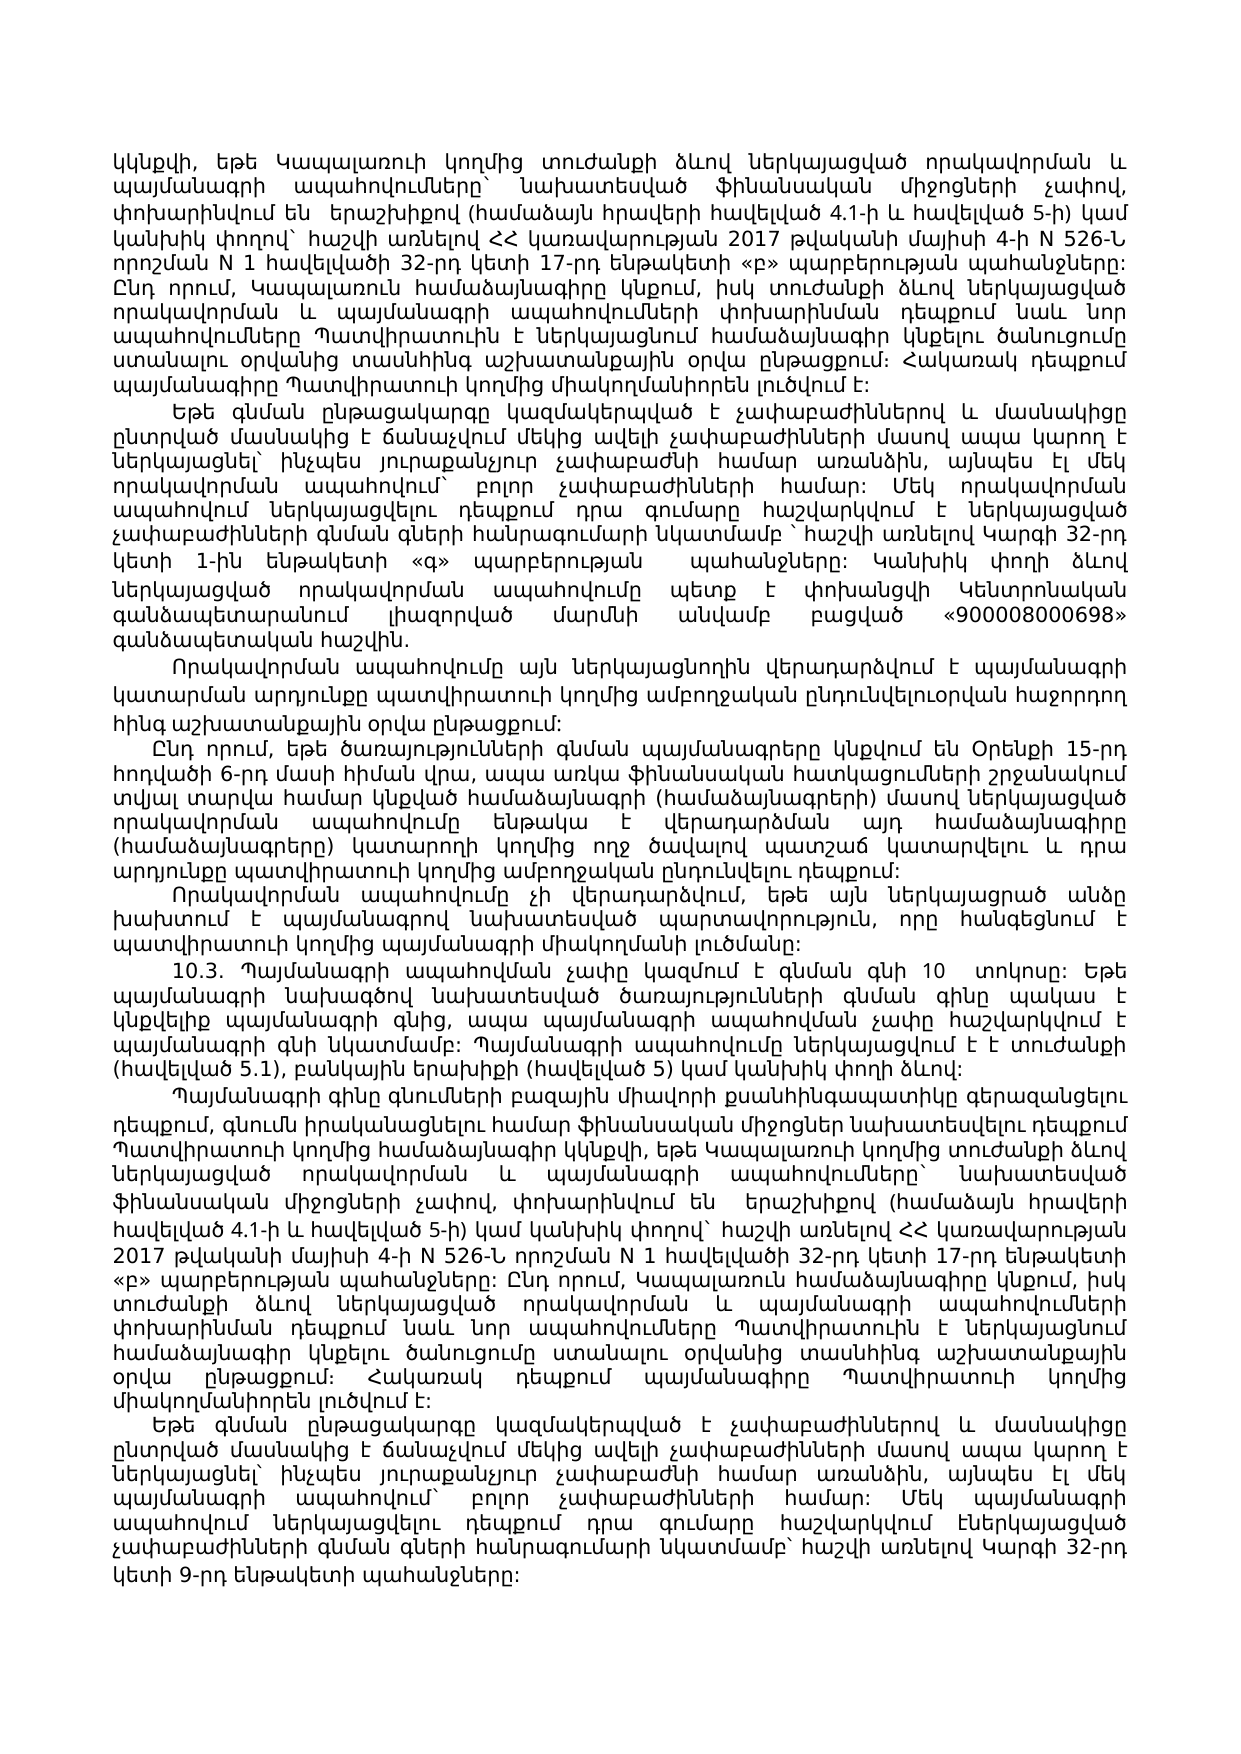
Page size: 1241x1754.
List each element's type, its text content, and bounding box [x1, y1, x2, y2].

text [112, 150, 1128, 397]
text Ընդ որում, եթե ծառայությունների գնման պայմանագրերը կնքվում են Օրենքի 15-րդ հոդվածի 6-րդ մասի հիման վրա, ապա առկա ֆինանսական հատկացումների շրջանակում տվյալ տարվա համար կնքված համաձայնագրի (համաձայնագրերի) մասով ներկայացված որակավորման ապահովումը ենթակա է վերադարձման այդ համաձայնագիրը (համաձայնագրերը) կատարողի կողմից ողջ ծավալով պատշաճ կատարվելու և դրա արդյունքը պատվիրատուի կողմից ամբողջական ընդունվելու դեպքում: [112, 737, 1128, 883]
text Եթե գնման ընթացակարգը կազմակերպված է չափաբաժիններով և մասնակիցը ընտրված մասնակից է ճանաչվում մեկից ավելի չափաբաժինների մասով ապա կարող է ներկայացնել՝ ինչպես յուրաքանչյուր չափաբաժնի համար առանձին, այնպես էլ մեկ որակավորման ապահովում` բոլոր չափաբաժինների համար: Մեկ որակավորման ապահովում ներկայացվելու դեպքում դրա գումարը հաշվարկվում է ներկայացված չափաբաժինների գնման գների հանրագումարի նկատմամբ ՝ հաշվի առնելով Կարգի 32-րդ կետի 1-ին ենթակետի «գ» պարբերության պահանջները: Կանխիկ փողի ձևով ներկայացված որակավորման ապահովումը պետք է փոխանցվի Կենտրոնական գանձապետարանում լիազորված մարմնի անվամբ բացված «900008000698» գանձապետական հաշվին. [112, 397, 1128, 652]
text Որակավորման ապահովումը այն ներկայացնողին վերադարձվում է պայմանագրի կատարման արդյունքը պատվիրատուի կողմից ամբողջական ընդունվելուօրվան հաջորդող հինգ աշխատանքային օրվա ընթացքում: [112, 652, 1128, 737]
text 10.3. Պայմանագրի ապահովման չափը կազմում է գնման գնի 10 տոկոսը: Եթե պայմանագրի նախագծով նախատեսված ծառայությունների գնման գինը պակաս է կնքվելիք պայմանագրի գնից, ապա պայմանագրի ապահովման չափը հաշվարկվում է պայմանագրի գնի նկատմամբ: Պայմանագրի ապահովումը ներկայացվում է է տուժանքի (հավելված 5.1), բանկային երախիքի (հավելված 5) կամ կանխիկ փողի ձևով: [112, 956, 1128, 1081]
text Որակավորման ապահովումը չի վերադարձվում, եթե այն ներկայացրած անձը խախտում է պայմանագրով նախատեսված պարտավորություն, որը հանգեցնում է պատվիրատուի կողմից պայմանագրի միակողմանի լուծմանը: [112, 883, 1128, 956]
text Պայմանագրի գինը գնումների բազային միավորի քսանհինգապատիկը գերազանցելու դեպքում, գնումն իրականացնելու համար ֆինանսական միջոցներ նախատեսվելու դեպքում Պատվիրատուի կողմից համաձայնագիր կկնքվի, եթե Կապալառուի կողմից տուժանքի ձևով ներկայացված որակավորման և պայմանագրի ապահովումները` նախատեսված ֆինանսական միջոցների չափով, փոխարինվում են երաշխիքով (համաձայն հրավերի հավելված 4.1-ի և հավելված 5-ի) կամ կանխիկ փողով` հաշվի առնելով ՀՀ կառավարության 2017 թվականի մայիսի 4-ի N 526-Ն որոշման N 1 հավելվածի 32-րդ կետի 17-րդ ենթակետի «բ» պարբերության պահանջները: Ընդ որում, Կապալառուն համաձայնագիրը կնքում, իսկ տուժանքի ձևով ներկայացված որակավորման և պայմանագրի ապահովումների փոխարինման դեպքում նաև նոր ապահովումները Պատվիրատուին է ներկայացնում համաձայնագիր կնքելու ծանուցումը ստանալու օրվանից տասնհինգ աշխատանքային օրվա ընթացքում։ Հակառակ դեպքում պայմանագիրը Պատվիրատուի կողմից միակողմանիորեն լուծվում է: [112, 1081, 1128, 1413]
text Եթե գնման ընթացակարգը կազմակերպված է չափաբաժիններով և մասնակիցը ընտրված մասնակից է ճանաչվում մեկից ավելի չափաբաժինների մասով ապա կարող է ներկայացնել՝ ինչպես յուրաքանչյուր չափաբաժնի համար առանձին, այնպես էլ մեկ պայմանագրի ապահովում` բոլոր չափաբաժինների համար: Մեկ պայմանագրի ապահովում ներկայացվելու դեպքում դրա գումարը հաշվարկվում էներկայացված չափաբաժինների գնման գների հանրագումարի նկատմամբ՝ հաշվի առնելով Կարգի 32-րդ կետի 9-րդ ենթակետի պահանջները: [112, 1413, 1128, 1588]
